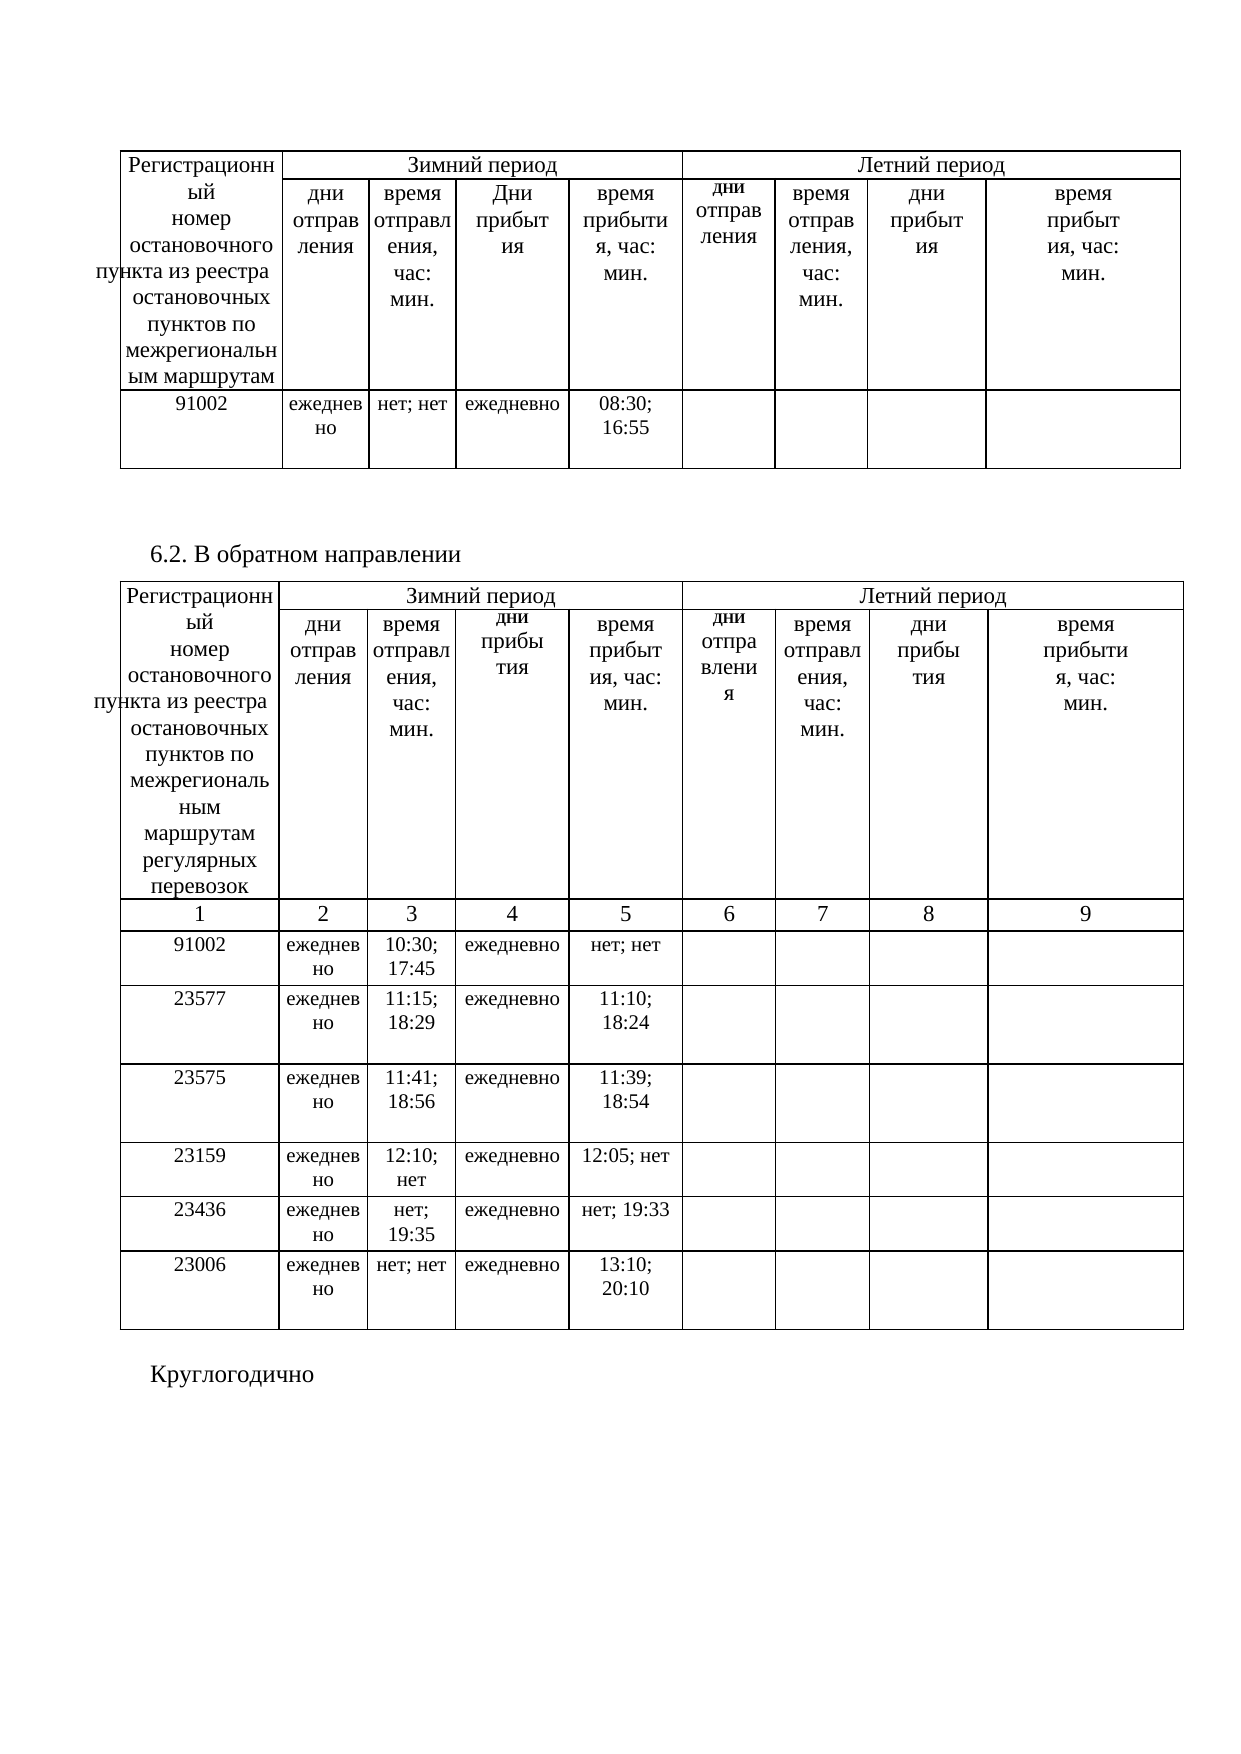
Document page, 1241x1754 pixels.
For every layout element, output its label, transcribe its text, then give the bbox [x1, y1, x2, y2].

table_cell 5 [570, 900, 682, 930]
table_cell [989, 1143, 1183, 1196]
table_cell [683, 986, 775, 1063]
table_cell 3 [368, 900, 455, 930]
table_cell 23436 [121, 1197, 278, 1250]
table_header Зимний период [280, 582, 682, 608]
table_cell [868, 391, 985, 468]
table_cell время прибыт ия, час: мин. [570, 610, 682, 898]
table_cell 6 [683, 900, 775, 930]
table_cell 12:05; нет [570, 1143, 682, 1196]
table_cell 13:10; 20:10 [570, 1252, 682, 1329]
table_cell нет; нет [570, 932, 682, 984]
table_cell [989, 1252, 1183, 1329]
table_cell [989, 986, 1183, 1063]
table_cell ежедневно [456, 1197, 568, 1250]
table_cell ежедневно [456, 986, 568, 1063]
table_cell ДНИ отпра влени я [683, 610, 775, 898]
table_cell ежедневно [456, 1252, 568, 1329]
table_cell 11:41; 18:56 [368, 1065, 455, 1141]
table_cell 11:15; 18:29 [368, 986, 455, 1063]
table_cell ежедневно [457, 391, 568, 468]
table_cell ежедневно [280, 986, 367, 1063]
table_cell время прибыти я, час: мин. [570, 180, 682, 389]
table_cell нет; нет [368, 1252, 455, 1329]
table_header Регистрационный номер остановочного пункта из реестра остановочных пунктов по межрегиональным маршрутам регулярных перевозок [121, 152, 282, 389]
table_cell [683, 1143, 775, 1196]
table_cell ежедневно [456, 1143, 568, 1196]
table_cell [989, 1197, 1183, 1250]
table_cell [776, 1197, 869, 1250]
table_cell ежедневно [456, 932, 568, 984]
table_cell время прибыти я, час: мин. [989, 610, 1183, 898]
table_cell дни прибыт ия [868, 180, 985, 389]
table_header Регистрационный номер остановочного пункта из реестра остановочных пунктов по межрегиональным маршрутам регулярных перевозок [121, 582, 278, 898]
table_cell [776, 1065, 869, 1141]
table_cell нет; нет [370, 391, 455, 468]
table_cell [989, 932, 1183, 984]
table_cell [776, 986, 869, 1063]
table_cell ежедневно [280, 1143, 367, 1196]
table_cell нет; 19:33 [570, 1197, 682, 1250]
table_cell ДНИ прибы тия [456, 610, 568, 898]
table_cell 23159 [121, 1143, 278, 1196]
table_cell 10:30; 17:45 [368, 932, 455, 984]
table_cell [683, 932, 775, 984]
table_cell ежедневно [283, 391, 368, 468]
table_cell время отправл ения, час: мин. [776, 610, 869, 898]
table_cell дни отправ ления [280, 610, 367, 898]
table_cell время отправ ления, час: мин. [776, 180, 867, 389]
table_cell 23577 [121, 986, 278, 1063]
table_cell [776, 1252, 869, 1329]
table_cell ДНИ отправ ления [683, 180, 774, 389]
table_cell [683, 1065, 775, 1141]
table_cell [683, 391, 774, 468]
table_cell 11:10; 18:24 [570, 986, 682, 1063]
table_cell [870, 1065, 987, 1141]
table_cell 4 [456, 900, 568, 930]
table_cell время отправл ения, час: мин. [368, 610, 455, 898]
table_header Летний период [683, 152, 1180, 178]
table_cell дни отправ ления [283, 180, 368, 389]
table_cell [989, 1065, 1183, 1141]
table_cell 91002 [121, 932, 278, 984]
table_cell [870, 1143, 987, 1196]
table_cell время прибыт ия, час: мин. [987, 180, 1180, 389]
table_cell [776, 391, 867, 468]
text 6.2. В обратном направлении [150, 539, 1090, 568]
table_cell 8 [870, 900, 987, 930]
table_cell 08:30; 16:55 [570, 391, 682, 468]
table_cell 12:10; нет [368, 1143, 455, 1196]
table_cell ежедневно [456, 1065, 568, 1141]
table_cell 91002 [121, 391, 282, 468]
table_cell ежедневно [280, 1252, 367, 1329]
table_cell [987, 391, 1180, 468]
table_cell [870, 986, 987, 1063]
table_header Летний период [683, 582, 1183, 608]
table_cell [683, 1252, 775, 1329]
table_cell [776, 1143, 869, 1196]
table_cell 9 [989, 900, 1183, 930]
table_cell 1 [121, 900, 278, 930]
table_cell [870, 932, 987, 984]
table_cell Дни прибыт ия [457, 180, 568, 389]
table_cell [776, 932, 869, 984]
table_cell ежедневно [280, 1065, 367, 1141]
table_cell нет; 19:35 [368, 1197, 455, 1250]
table_cell [870, 1252, 987, 1329]
table_cell ежедневно [280, 1197, 367, 1250]
text Круглогодично [150, 1359, 1090, 1388]
table_cell [870, 1197, 987, 1250]
table_cell дни прибы тия [870, 610, 987, 898]
table_header Зимний период [283, 152, 682, 178]
table_cell [683, 1197, 775, 1250]
table_cell 23006 [121, 1252, 278, 1329]
table_cell ежедневно [280, 932, 367, 984]
table_cell 2 [280, 900, 367, 930]
table_cell 7 [776, 900, 869, 930]
table_cell 11:39; 18:54 [570, 1065, 682, 1141]
table_cell 23575 [121, 1065, 278, 1141]
table_cell время отправл ения, час: мин. [370, 180, 455, 389]
